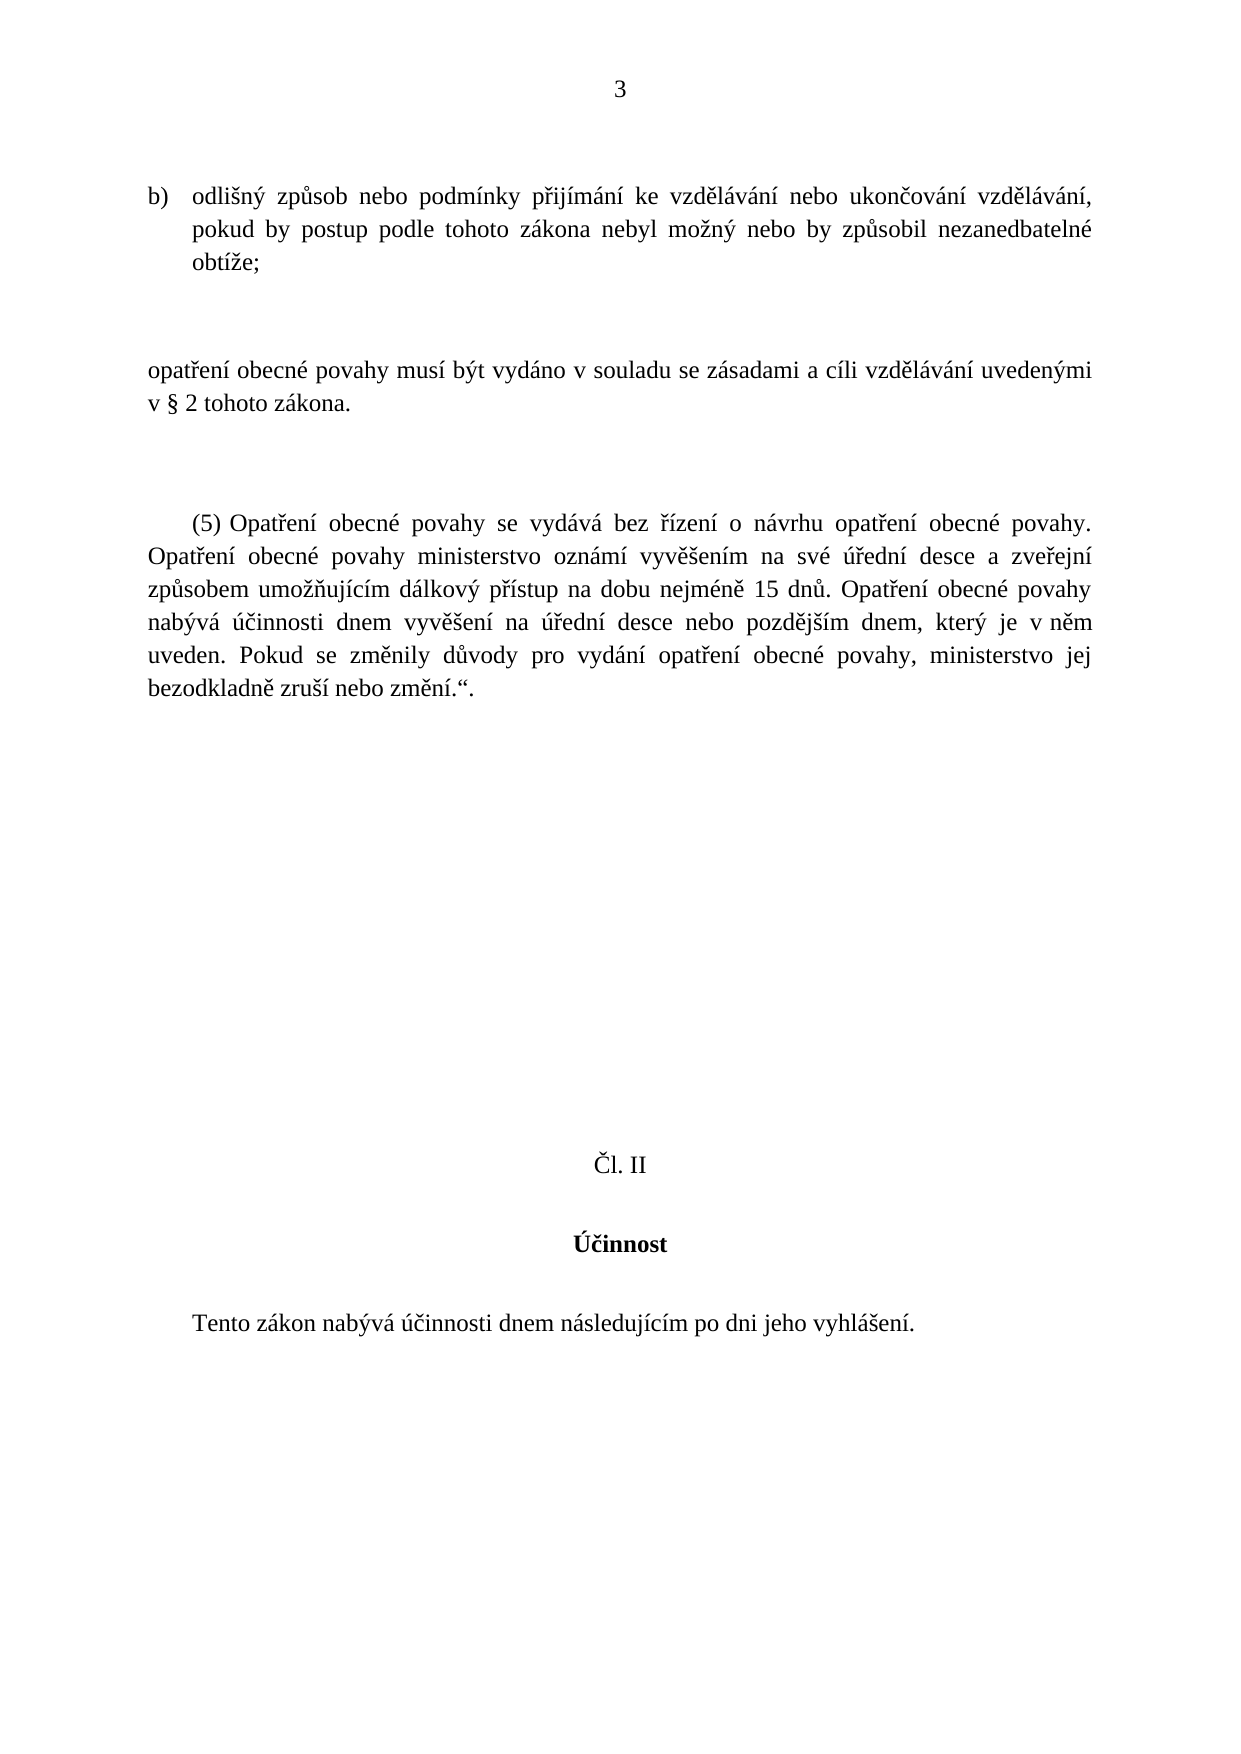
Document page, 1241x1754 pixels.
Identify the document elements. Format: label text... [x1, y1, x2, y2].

text Čl. II [148, 1150, 1093, 1179]
text Účinnost [148, 1229, 1093, 1258]
text odlišný způsob nebo podmínky přijímání ke vzdělávání nebo ukončování vzdělávání, pokud by postup podle tohoto zákona nebyl možný nebo by způsobil nezanedbatelné obtíže; [148, 181, 1093, 276]
text opatření obecné povahy musí být vydáno v souladu se zásadami a cíli vzdělávání uvedenými v § 2 tohoto zákona. [148, 355, 1093, 417]
text Tento zákon nabývá účinnosti dnem následujícím po dni jeho vyhlášení. [148, 1308, 1093, 1337]
text Opatření obecné povahy se vydává bez řízení o návrhu opatření obecné povahy. Opatření obecné povahy ministerstvo oznámí vyvěšením na své úřední desce a zveřejní způsobem umožňujícím dálkový přístup na dobu nejméně 15 dnů. Opatření obecné povahy nabývá účinnosti dnem vyvěšení na úřední desce nebo pozdějším dnem, který je v něm uveden. Pokud se změnily důvody pro vydání opatření obecné povahy, ministerstvo jej bezodkladně zruší nebo změní.“. [148, 508, 1093, 702]
